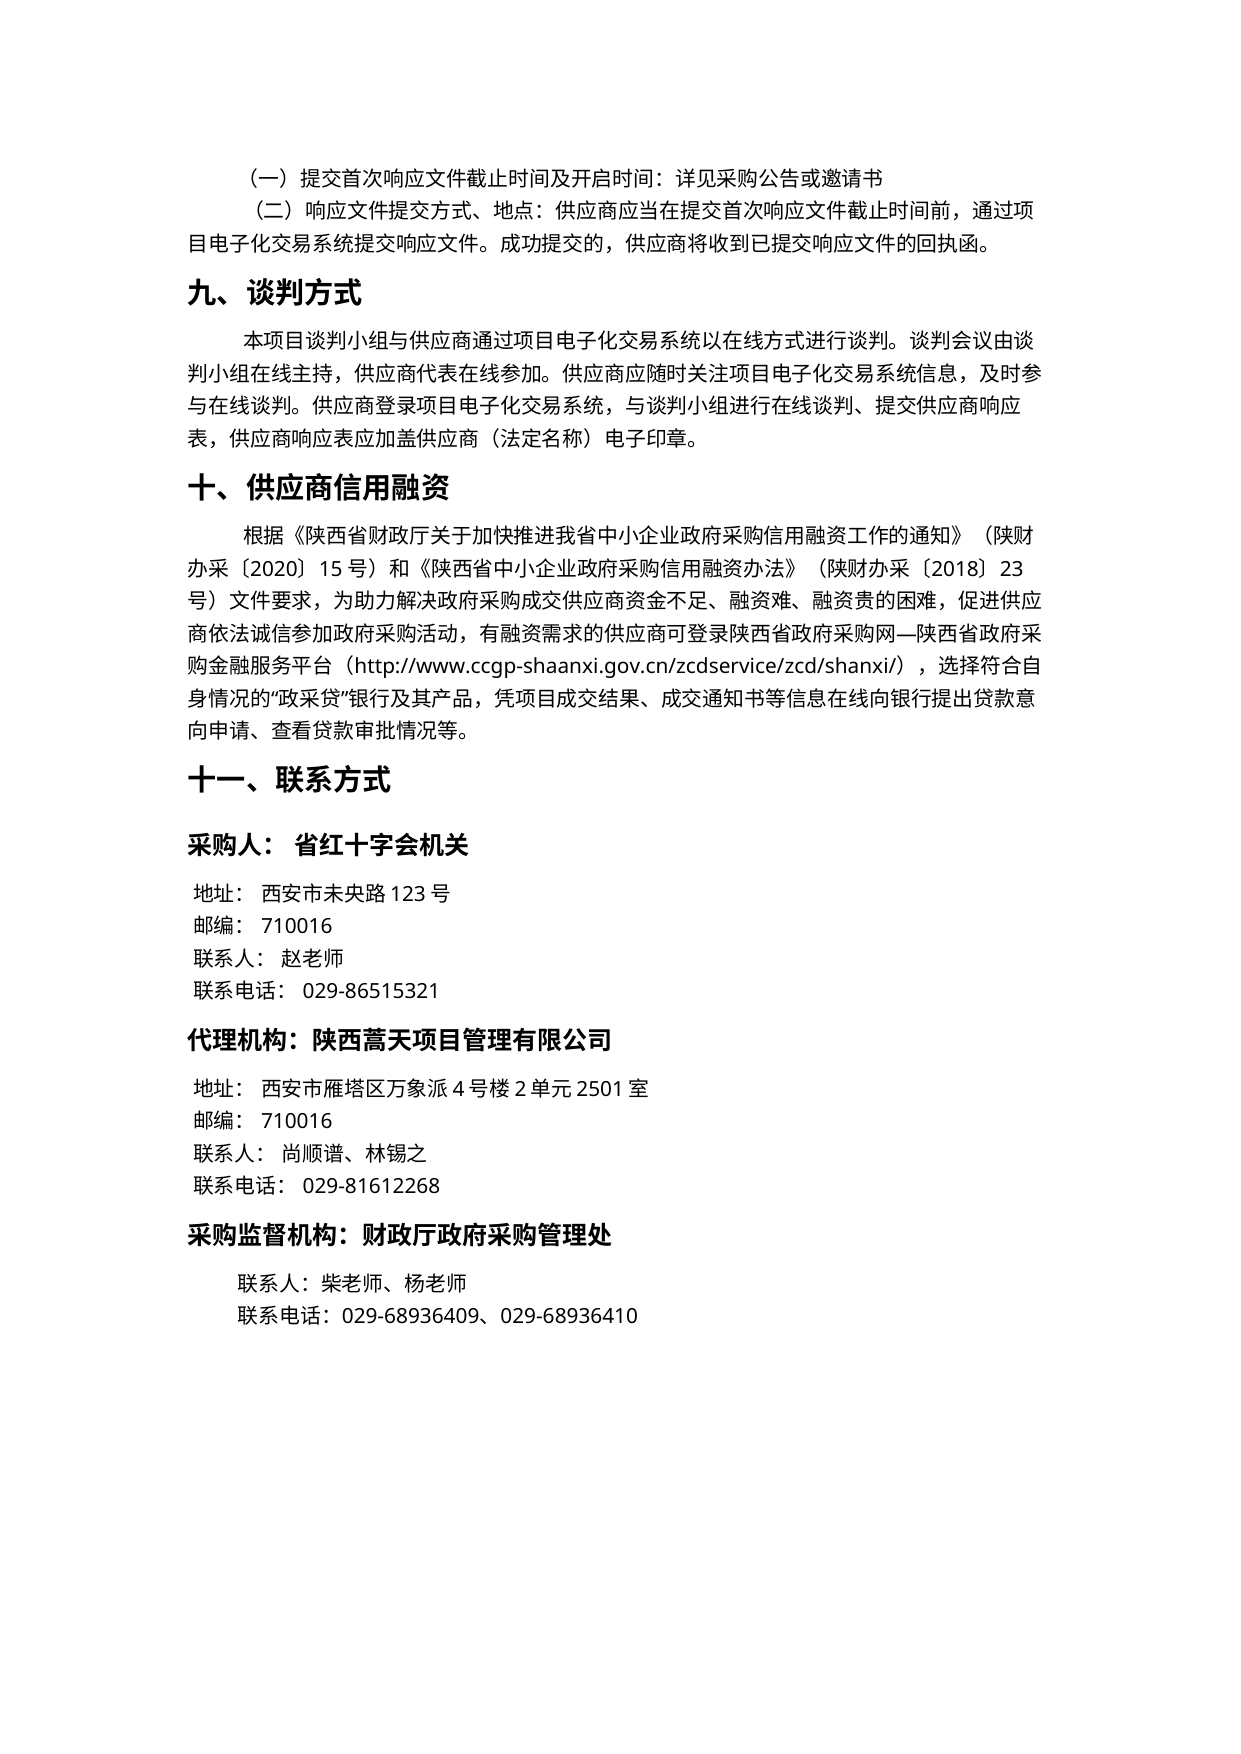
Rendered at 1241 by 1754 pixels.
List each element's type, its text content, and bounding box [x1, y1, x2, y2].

text 联系电话： 029-81612268 [187, 1169, 1053, 1202]
text 联系人： 尚顺谱、林锡之 [187, 1137, 1053, 1169]
text 十一、联系方式 [187, 747, 1053, 812]
text 联系人：柴老师、杨老师 [187, 1267, 1053, 1299]
text 采购人： 省红十字会机关 [187, 812, 1053, 877]
text 邮编： 710016 [187, 1104, 1053, 1137]
text 地址： 西安市雁塔区万象派4号楼2单元2501室 [187, 1072, 1053, 1104]
text 代理机构：陕西蒿天项目管理有限公司 [187, 1007, 1053, 1072]
text （二）响应文件提交方式、地点：供应商应当在提交首次响应文件截止时间前，通过项目电子化交易系统提交响应文件。成功提交的，供应商将收到已提交响应文件的回执函。 [187, 194, 1053, 259]
text （一）提交首次响应文件截止时间及开启时间：详见采购公告或邀请书 [187, 162, 1053, 194]
text 联系电话： 029-86515321 [187, 974, 1053, 1007]
text 根据《陕西省财政厅关于加快推进我省中小企业政府采购信用融资工作的通知》（陕财办采〔2020〕15 号）和《陕西省中小企业政府采购信用融资办法》（陕财办采〔2018〕23 号）文件要求，为助力解决政府采购成交供应商资金不足、融资难、融资贵的困难，促进供应商依法诚信参加政府采购活动，有融资需求的供应商可登录陕西省政府采购网—陕西省政府采购金融服务平台（http://www.ccgp-shaanxi.gov.cn/zcdservice/zcd/shanxi/），选择符合自身情况的“政采贷”银行及其产品，凭项目成交结果、成交通知书等信息在线向银行提出贷款意向申请、查看贷款审批情况等。 [187, 519, 1053, 747]
text 九、谈判方式 [187, 259, 1053, 324]
text 本项目谈判小组与供应商通过项目电子化交易系统以在线方式进行谈判。谈判会议由谈判小组在线主持，供应商代表在线参加。供应商应随时关注项目电子化交易系统信息，及时参与在线谈判。供应商登录项目电子化交易系统，与谈判小组进行在线谈判、提交供应商响应表，供应商响应表应加盖供应商（法定名称）电子印章。 [187, 324, 1053, 454]
text 采购监督机构：财政厅政府采购管理处 [187, 1202, 1053, 1267]
text 邮编： 710016 [187, 909, 1053, 942]
text 联系电话：029-68936409、029-68936410 [187, 1299, 1053, 1332]
text 十、供应商信用融资 [187, 454, 1053, 519]
text 地址： 西安市未央路123号 [187, 877, 1053, 909]
text 联系人： 赵老师 [187, 942, 1053, 974]
